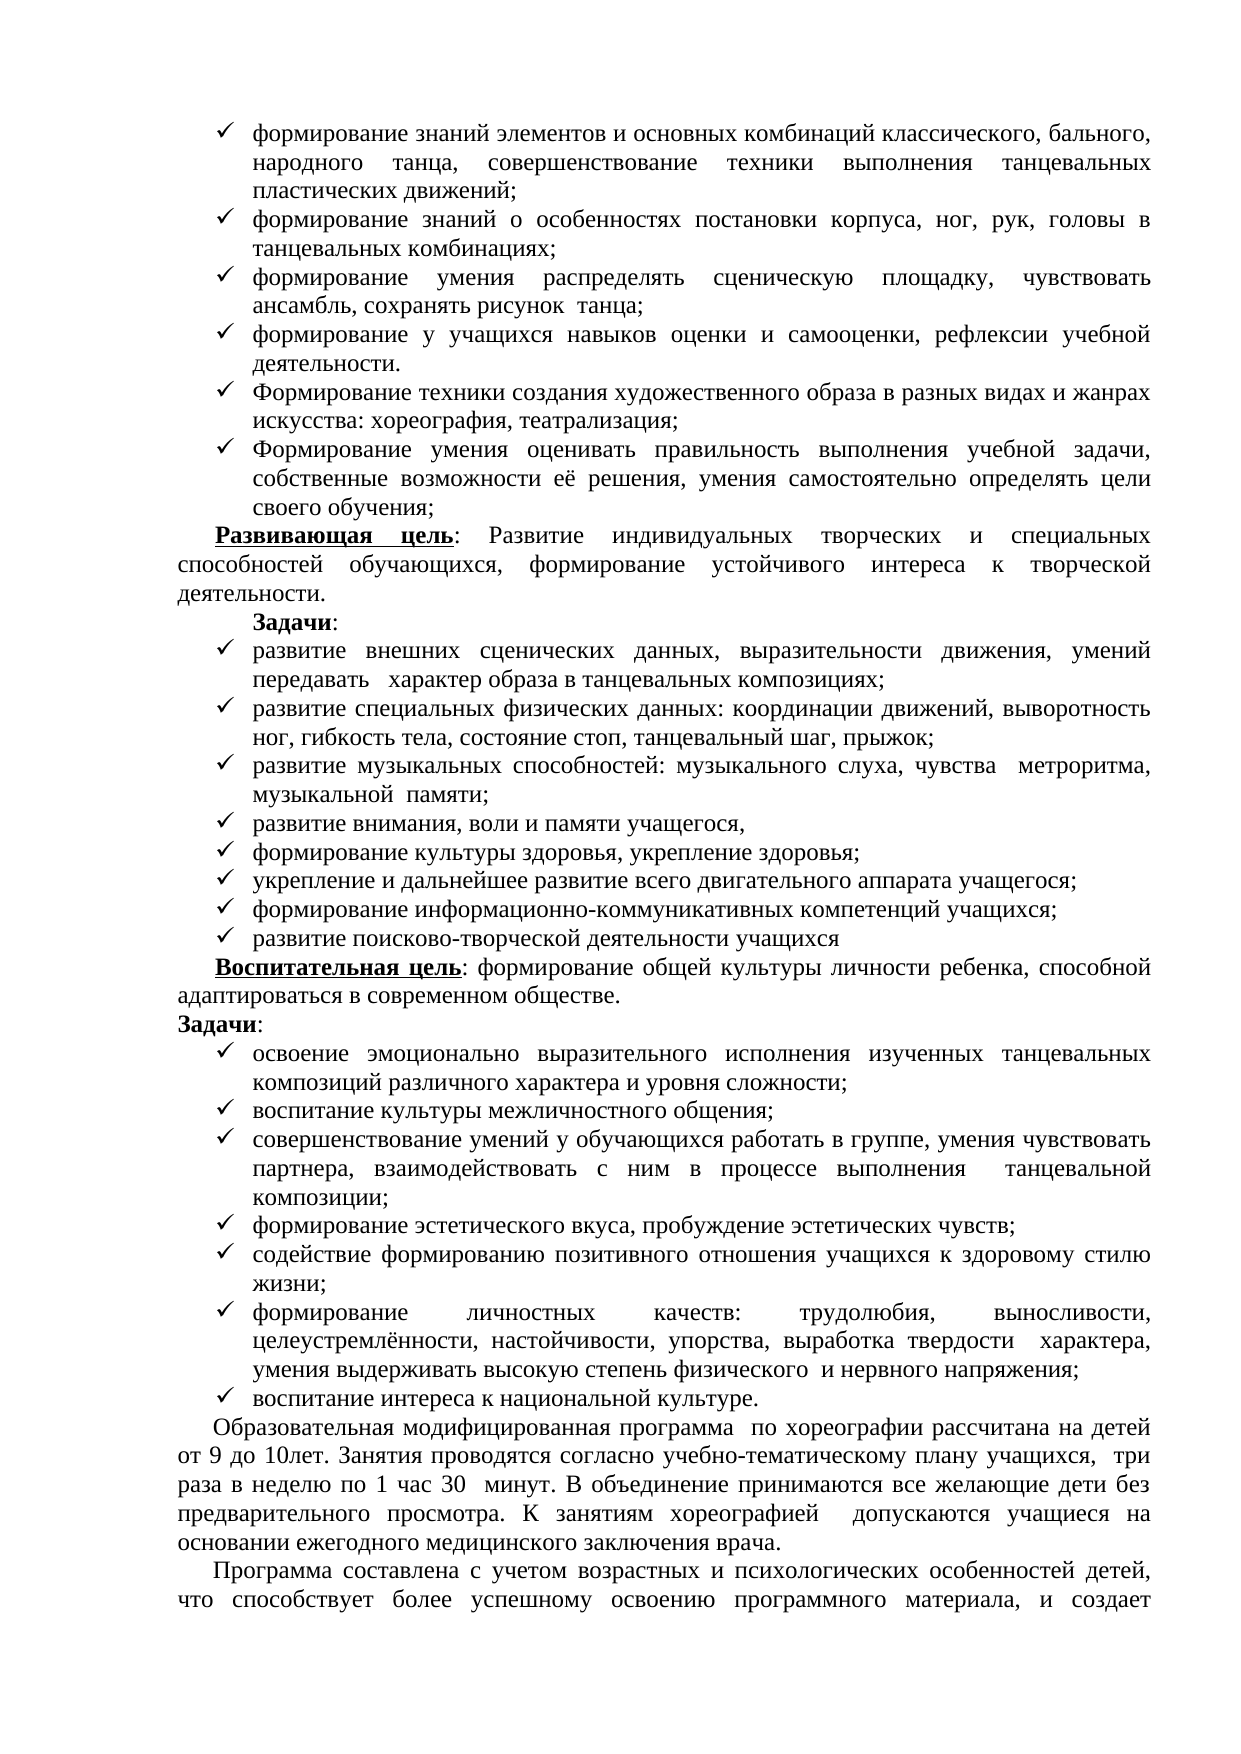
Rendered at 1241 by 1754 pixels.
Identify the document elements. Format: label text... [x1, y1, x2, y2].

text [177, 1556, 1152, 1613]
list формирование знаний о особенностях постановки корпуса, ног, рук, головы в танцевальных комбинациях; [215, 204, 1152, 262]
list развитие музыкальных способностей: музыкального слуха, чувства метроритма, музыкальной памяти; [215, 751, 1152, 808]
text Задачи: [252, 607, 1152, 636]
list укрепление и дальнейшее развитие всего двигательного аппарата учащегося; [215, 866, 1152, 894]
list развитие внешних сценических данных, выразительности движения, умений передавать характер образа в танцевальных композициях; [215, 636, 1152, 693]
text Воспитательная цель: формирование общей культуры личности ребенка, способной адаптироваться в современном обществе. [177, 952, 1152, 1009]
list содействие формированию позитивного отношения учащихся к здоровому стилю жизни; [215, 1239, 1152, 1297]
list формирование умения распределять сценическую площадку, чувствовать ансамбль, сохранять рисунок танца; [215, 262, 1152, 319]
list Формирование техники создания художественного образа в разных видах и жанрах искусства: хореография, театрализация; [215, 377, 1152, 434]
list формирование знаний элементов и основных комбинаций классического, бального, народного танца, совершенствование техники выполнения танцевальных пластических движений; [215, 118, 1152, 204]
text Задачи: [177, 1009, 1152, 1038]
list формирование у учащихся навыков оценки и самооценки, рефлексии учебной деятельности. [215, 319, 1152, 377]
text Развивающая цель: Развитие индивидуальных творческих и специальных способностей обучающихся, формирование устойчивого интереса к творческой деятельности. [177, 521, 1152, 607]
list формирование культуры здоровья, укрепление здоровья; [215, 837, 1152, 866]
list формирование информационно-коммуникативных компетенций учащихся; [215, 894, 1152, 923]
list воспитание интереса к национальной культуре. [215, 1383, 1152, 1412]
list развитие специальных физических данных: координации движений, выворотность ног, гибкость тела, состояние стоп, танцевальный шаг, прыжок; [215, 693, 1152, 751]
list формирование личностных качеств: трудолюбия, выносливости, целеустремлённости, настойчивости, упорства, выработка твердости характера, умения выдерживать высокую степень физического и нервного напряжения; [215, 1297, 1152, 1383]
list Формирование умения оценивать правильность выполнения учебной задачи, собственные возможности её решения, умения самостоятельно определять цели своего обучения; [215, 434, 1152, 521]
list формирование эстетического вкуса, пробуждение эстетических чувств; [215, 1211, 1152, 1239]
list освоение эмоционально выразительного исполнения изученных танцевальных композиций различного характера и уровня сложности; [215, 1038, 1152, 1096]
list развитие внимания, воли и памяти учащегося, [215, 808, 1152, 837]
text Образовательная модифицированная программа по хореографии рассчитана на детей от 9 до 10лет. Занятия проводятся согласно учебно-тематическому плану учащихся, три раза в неделю по 1 час 30 минут. В объединение принимаются все желающие дети без предварительного просмотра. К занятиям хореографией допускаются учащиеся на основании ежегодного медицинского заключения врача. [177, 1412, 1152, 1556]
list развитие поисково-творческой деятельности учащихся [215, 923, 1152, 952]
list воспитание культуры межличностного общения; [215, 1096, 1152, 1124]
list совершенствование умений у обучающихся работать в группе, умения чувствовать партнера, взаимодействовать с ним в процессе выполнения танцевальной композиции; [215, 1124, 1152, 1211]
